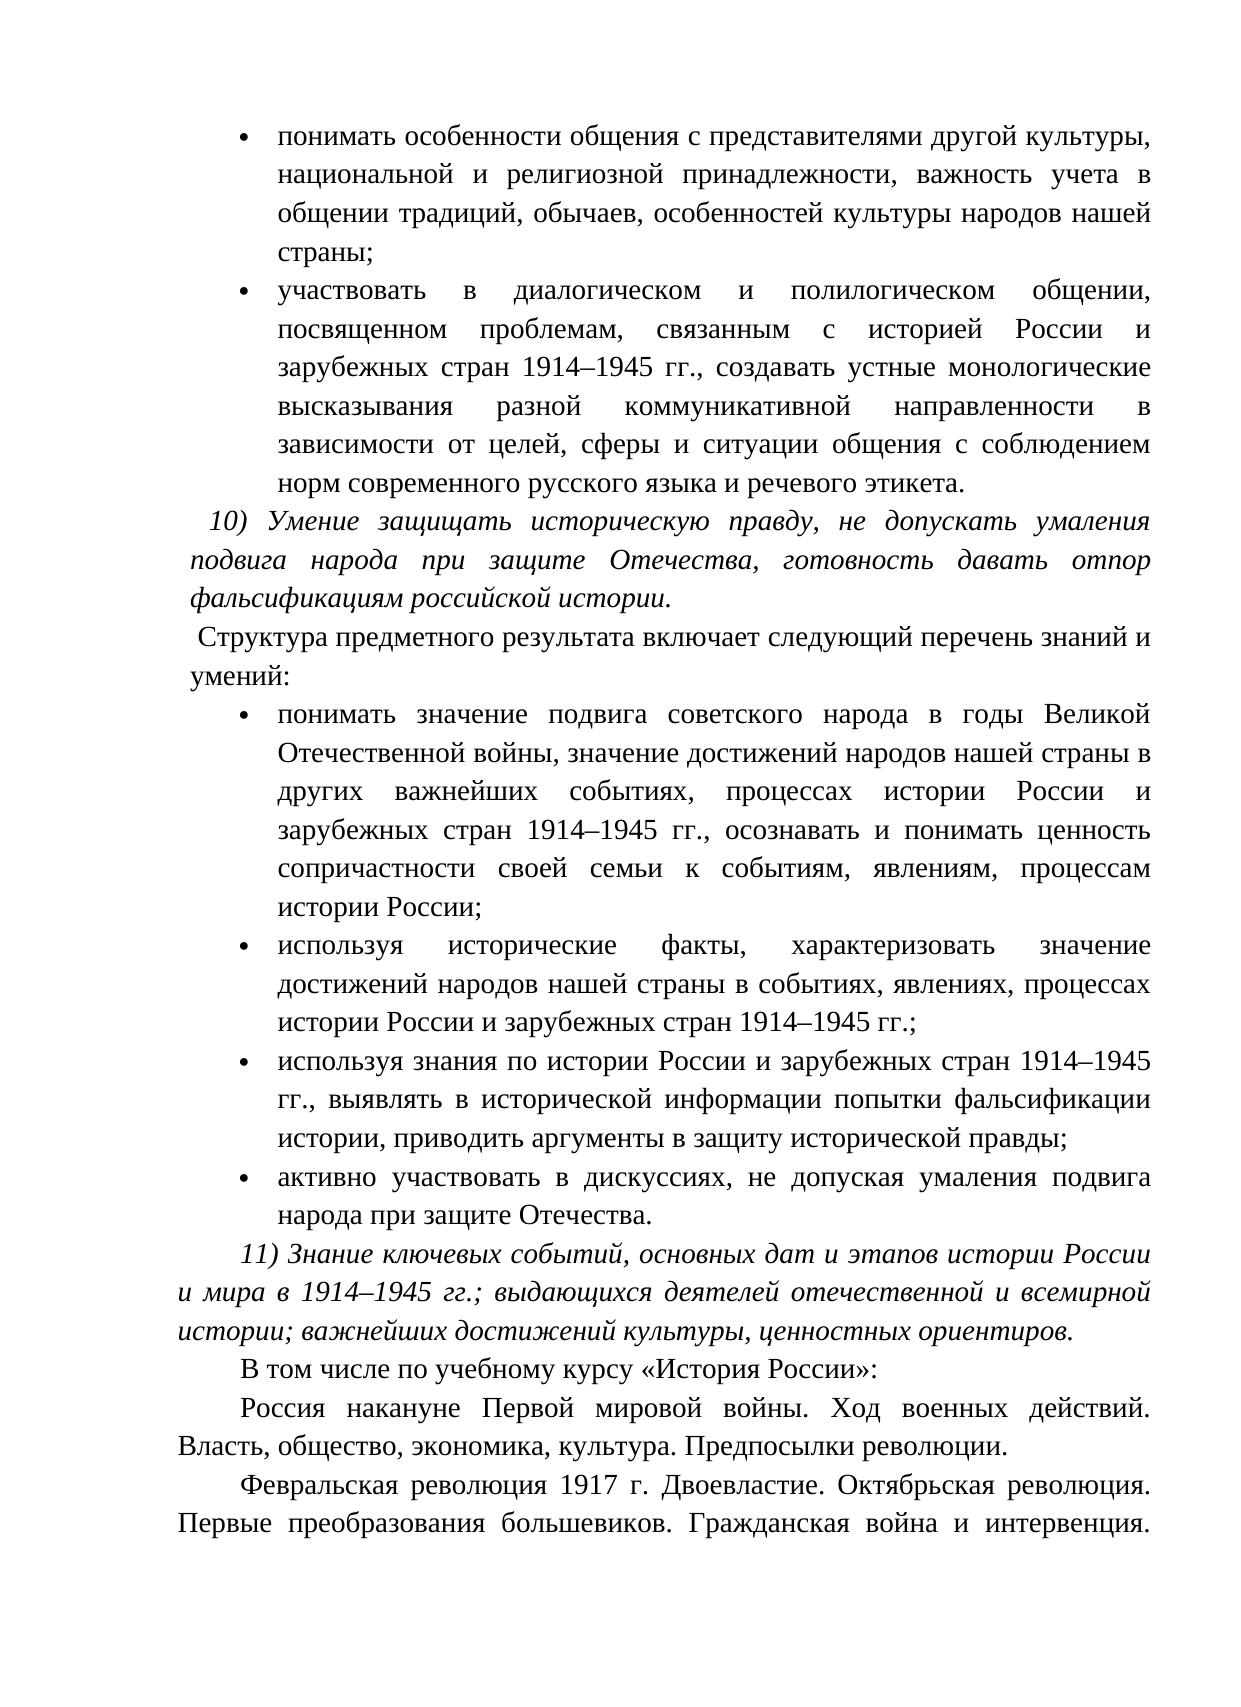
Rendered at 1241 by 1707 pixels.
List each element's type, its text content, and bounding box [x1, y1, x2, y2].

text 11) Знание ключевых событий, основных дат и этапов истории России и мира в 1914–1945 гг.; выдающихся деятелей отечественной и всемирной истории; важнейших достижений культуры, ценностных ориентиров. [177, 1236, 1152, 1346]
text Россия накануне Первой мировой войны. Ход военных действий. Власть, общество, экономика, культура. Предпосылки революции. [177, 1390, 1152, 1462]
text 10) Умение защищать историческую правду, не допускать умаления подвига народа при защите Отечества, готовность давать отпор фальсификациям российской истории. [190, 503, 1152, 614]
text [177, 1467, 1152, 1539]
list используя знания по истории России и зарубежных стран 1914–1945 гг., выявлять в исторической информации попытки фальсификации истории, приводить аргументы в защиту исторической правды; [240, 1043, 1152, 1154]
list активно участвовать в дискуссиях, не допуская умаления подвига народа при защите Отечества. [240, 1159, 1152, 1231]
list используя исторические факты, характеризовать значение достижений народов нашей страны в событиях, явлениях, процессах истории России и зарубежных стран 1914–1945 гг.; [240, 927, 1152, 1038]
list участвовать в диалогическом и полилогическом общении, посвященном проблемам, связанным с историей России и зарубежных стран 1914–1945 гг., создавать устные монологические высказывания разной коммуникативной направленности в зависимости от целей, сферы и ситуации общения с соблюдением норм современного русского языка и речевого этикета. [240, 272, 1152, 498]
list понимать значение подвига советского народа в годы Великой Отечественной войны, значение достижений народов нашей страны в других важнейших событиях, процессах истории России и зарубежных стран 1914–1945 гг., осознавать и понимать ценность сопричастности своей семьи к событиям, явлениям, процессам истории России; [240, 696, 1152, 922]
text В том числе по учебному курсу «История России»: [177, 1351, 1152, 1385]
text Структура предметного результата включает следующий перечень знаний и умений: [190, 619, 1152, 691]
list понимать особенности общения с представителями другой культуры, национальной и религиозной принадлежности, важность учета в общении традиций, обычаев, особенностей культуры народов нашей страны; [240, 118, 1152, 267]
